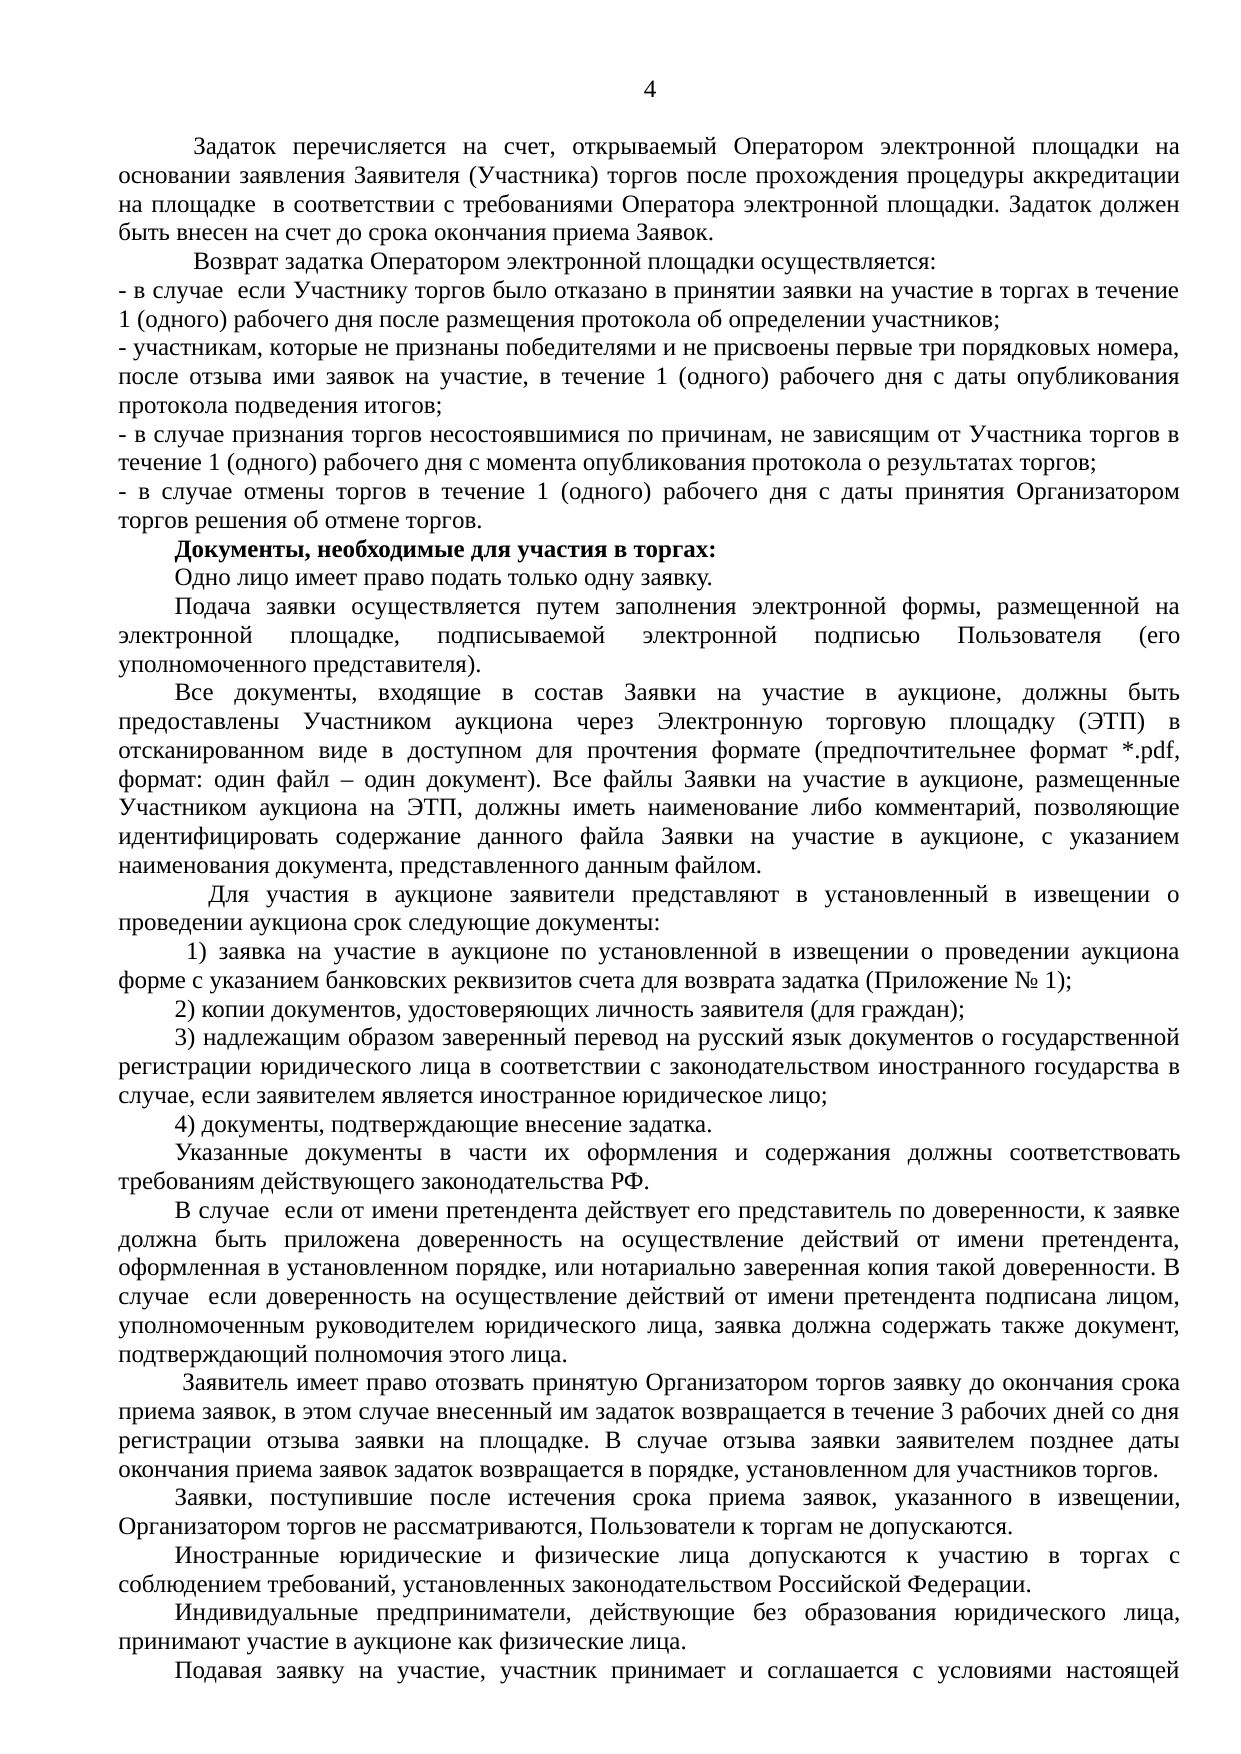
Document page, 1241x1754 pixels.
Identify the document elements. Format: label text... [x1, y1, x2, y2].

text Подача заявки осуществляется путем заполнения электронной формы, размещенной на электронной площадке, подписываемой электронной подписью Пользователя (его уполномоченного представителя). [118, 591, 1181, 677]
text Заявитель имеет право отозвать принятую Организатором торгов заявку до окончания срока приема заявок, в этом случае внесенный им задаток возвращается в течение 3 рабочих дней со дня регистрации отзыва заявки на площадке. В случае отзыва заявки заявителем позднее даты окончания приема заявок задаток возвращается в порядке, установленном для участников торгов. [118, 1367, 1181, 1482]
text Одно лицо имеет право подать только одну заявку. [118, 562, 1181, 591]
text - в случае если Участнику торгов было отказано в принятии заявки на участие в торгах в течение 1 (одного) рабочего дня после размещения протокола об определении участников; [118, 275, 1181, 332]
text - участникам, которые не признаны победителями и не присвоены первые три порядковых номера, после отзыва ими заявок на участие, в течение 1 (одного) рабочего дня с даты опубликования протокола подведения итогов; [118, 332, 1181, 419]
text Все документы, входящие в состав Заявки на участие в аукционе, должны быть предоставлены Участником аукциона через Электронную торговую площадку (ЭТП) в отсканированном виде в доступном для прочтения формате (предпочтительнее формат *.pdf, формат: один файл – один документ). Все файлы Заявки на участие в аукционе, размещенные Участником аукциона на ЭТП, должны иметь наименование либо комментарий, позволяющие идентифицировать содержание данного файла Заявки на участие в аукционе, с указанием наименования документа, представленного данным файлом. [118, 677, 1181, 879]
text 2) копии документов, удостоверяющих личность заявителя (для граждан); [118, 994, 1181, 1022]
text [118, 1655, 1181, 1684]
text - в случае отмены торгов в течение 1 (одного) рабочего дня с даты принятия Организатором торгов решения об отмене торгов. [118, 476, 1181, 534]
text 1) заявка на участие в аукционе по установленной в извещении о проведении аукциона форме с указанием банковских реквизитов счета для возврата задатка (Приложение № 1); [118, 936, 1181, 994]
text Индивидуальные предприниматели, действующие без образования юридического лица, принимают участие в аукционе как физические лица. [118, 1597, 1181, 1655]
text Указанные документы в части их оформления и содержания должны соответствовать требованиям действующего законодательства РФ. [118, 1137, 1181, 1195]
text Документы, необходимые для участия в торгах: [118, 534, 1181, 562]
text Задаток перечисляется на счет, открываемый Оператором электронной площадки на основании заявления Заявителя (Участника) торгов после прохождения процедуры аккредитации на площадке в соответствии с требованиями Оператора электронной площадки. Задаток должен быть внесен на счет до срока окончания приема Заявок. [118, 131, 1181, 246]
text - в случае признания торгов несостоявшимися по причинам, не зависящим от Участника торгов в течение 1 (одного) рабочего дня с момента опубликования протокола о результатах торгов; [118, 419, 1181, 476]
text Заявки, поступившие после истечения срока приема заявок, указанного в извещении, Организатором торгов не рассматриваются, Пользователи к торгам не допускаются. [118, 1482, 1181, 1540]
text Возврат задатка Оператором электронной площадки осуществляется: [118, 246, 1181, 275]
text В случае если от имени претендента действует его представитель по доверенности, к заявке должна быть приложена доверенность на осуществление действий от имени претендента, оформленная в установленном порядке, или нотариально заверенная копия такой доверенности. В случае если доверенность на осуществление действий от имени претендента подписана лицом, уполномоченным руководителем юридического лица, заявка должна содержать также документ, подтверждающий полномочия этого лица. [118, 1195, 1181, 1367]
text Иностранные юридические и физические лица допускаются к участию в торгах с соблюдением требований, установленных законодательством Российской Федерации. [118, 1540, 1181, 1597]
text Для участия в аукционе заявители представляют в установленный в извещении о проведении аукциона срок следующие документы: [118, 879, 1181, 936]
text 3) надлежащим образом заверенный перевод на русский язык документов о государственной регистрации юридического лица в соответствии с законодательством иностранного государства в случае, если заявителем является иностранное юридическое лицо; [118, 1022, 1181, 1109]
text 4) документы, подтверждающие внесение задатка. [118, 1109, 1181, 1137]
